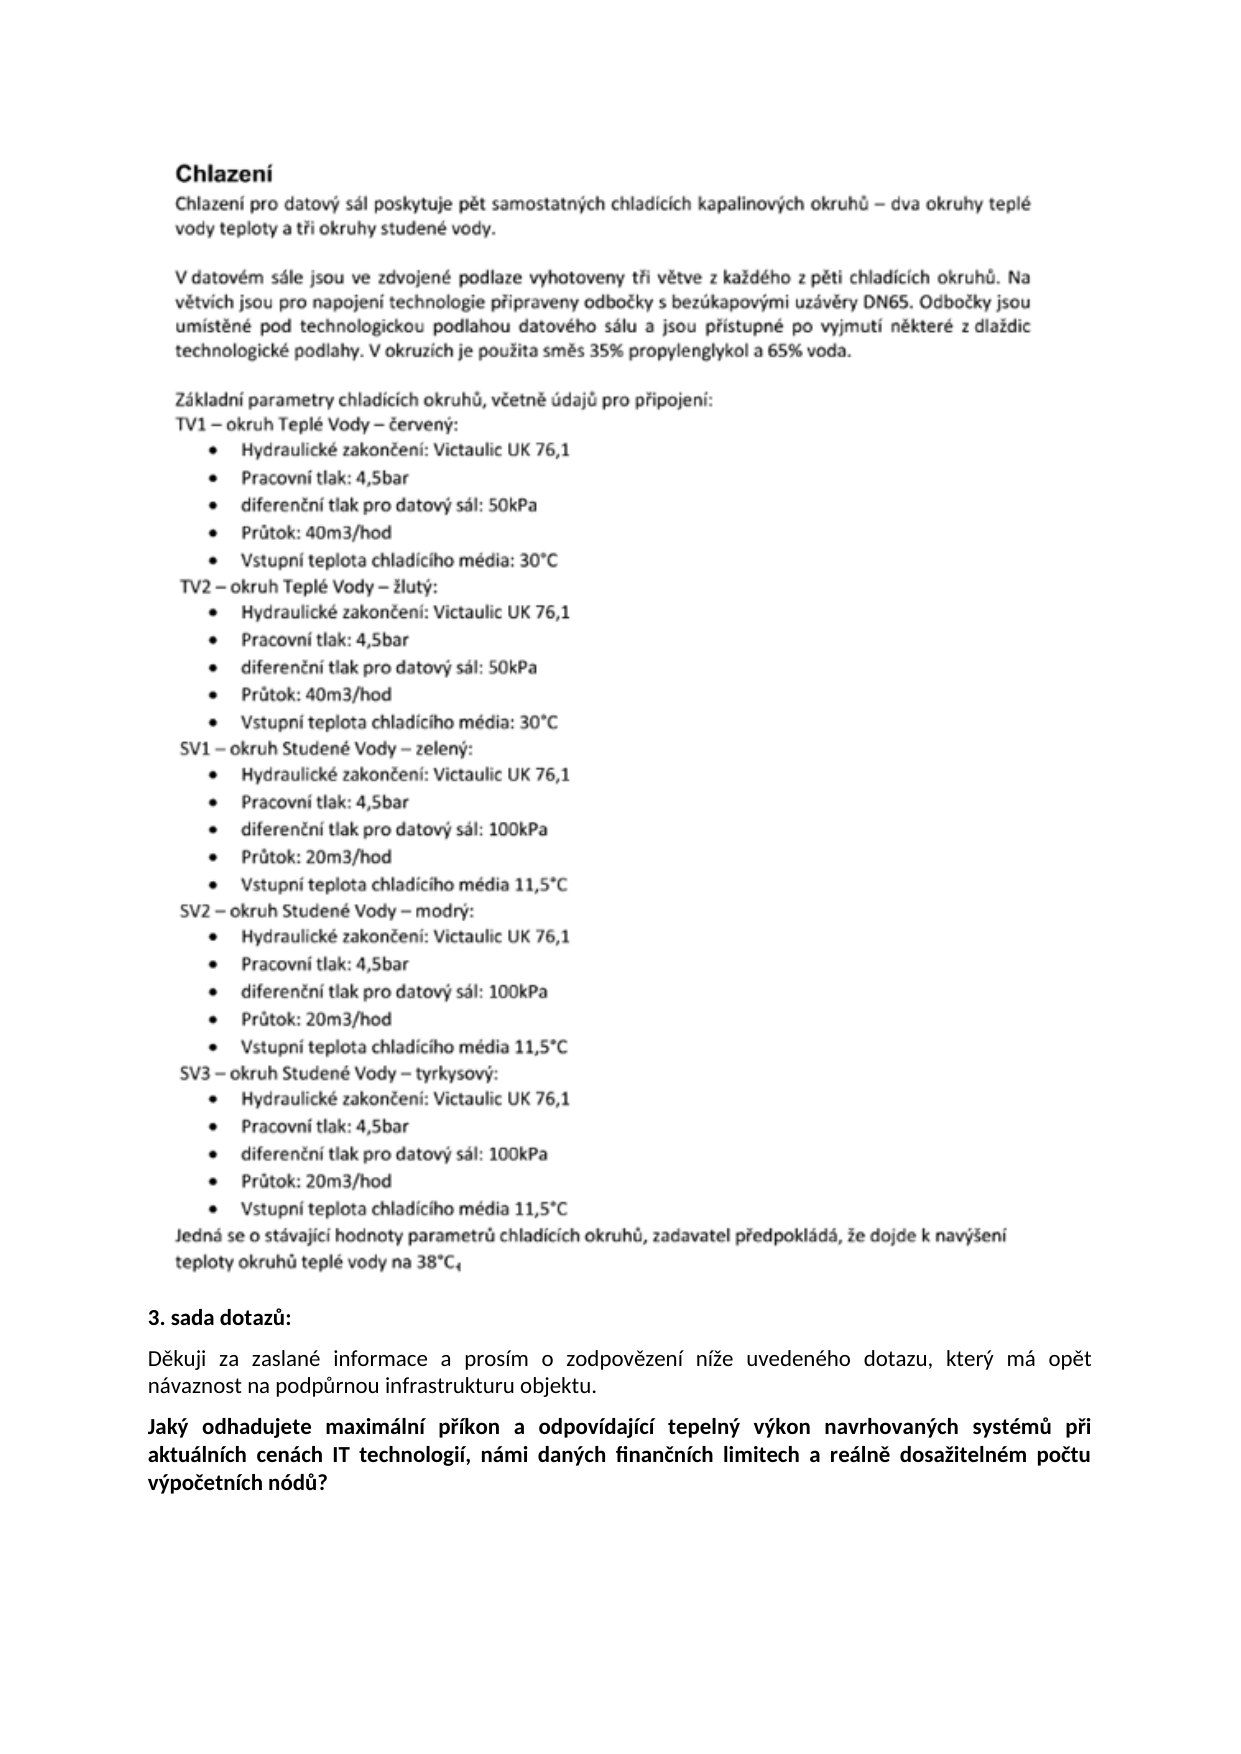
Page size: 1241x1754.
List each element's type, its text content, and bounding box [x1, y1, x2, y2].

picture [147, 147, 1048, 1291]
text 3. sada dotazů: [148, 1303, 1093, 1331]
text Děkuji za zaslané informace a prosím o zodpovězení níže uvedeného dotazu, který má opět návaznost na podpůrnou infrastrukturu objektu. [148, 1344, 1093, 1400]
text Jaký odhadujete maximální příkon a odpovídající tepelný výkon navrhovaných systémů při aktuálních cenách IT technologií, námi daných finančních limitech a reálně dosažitelném počtu výpočetních nódů? [148, 1412, 1093, 1496]
